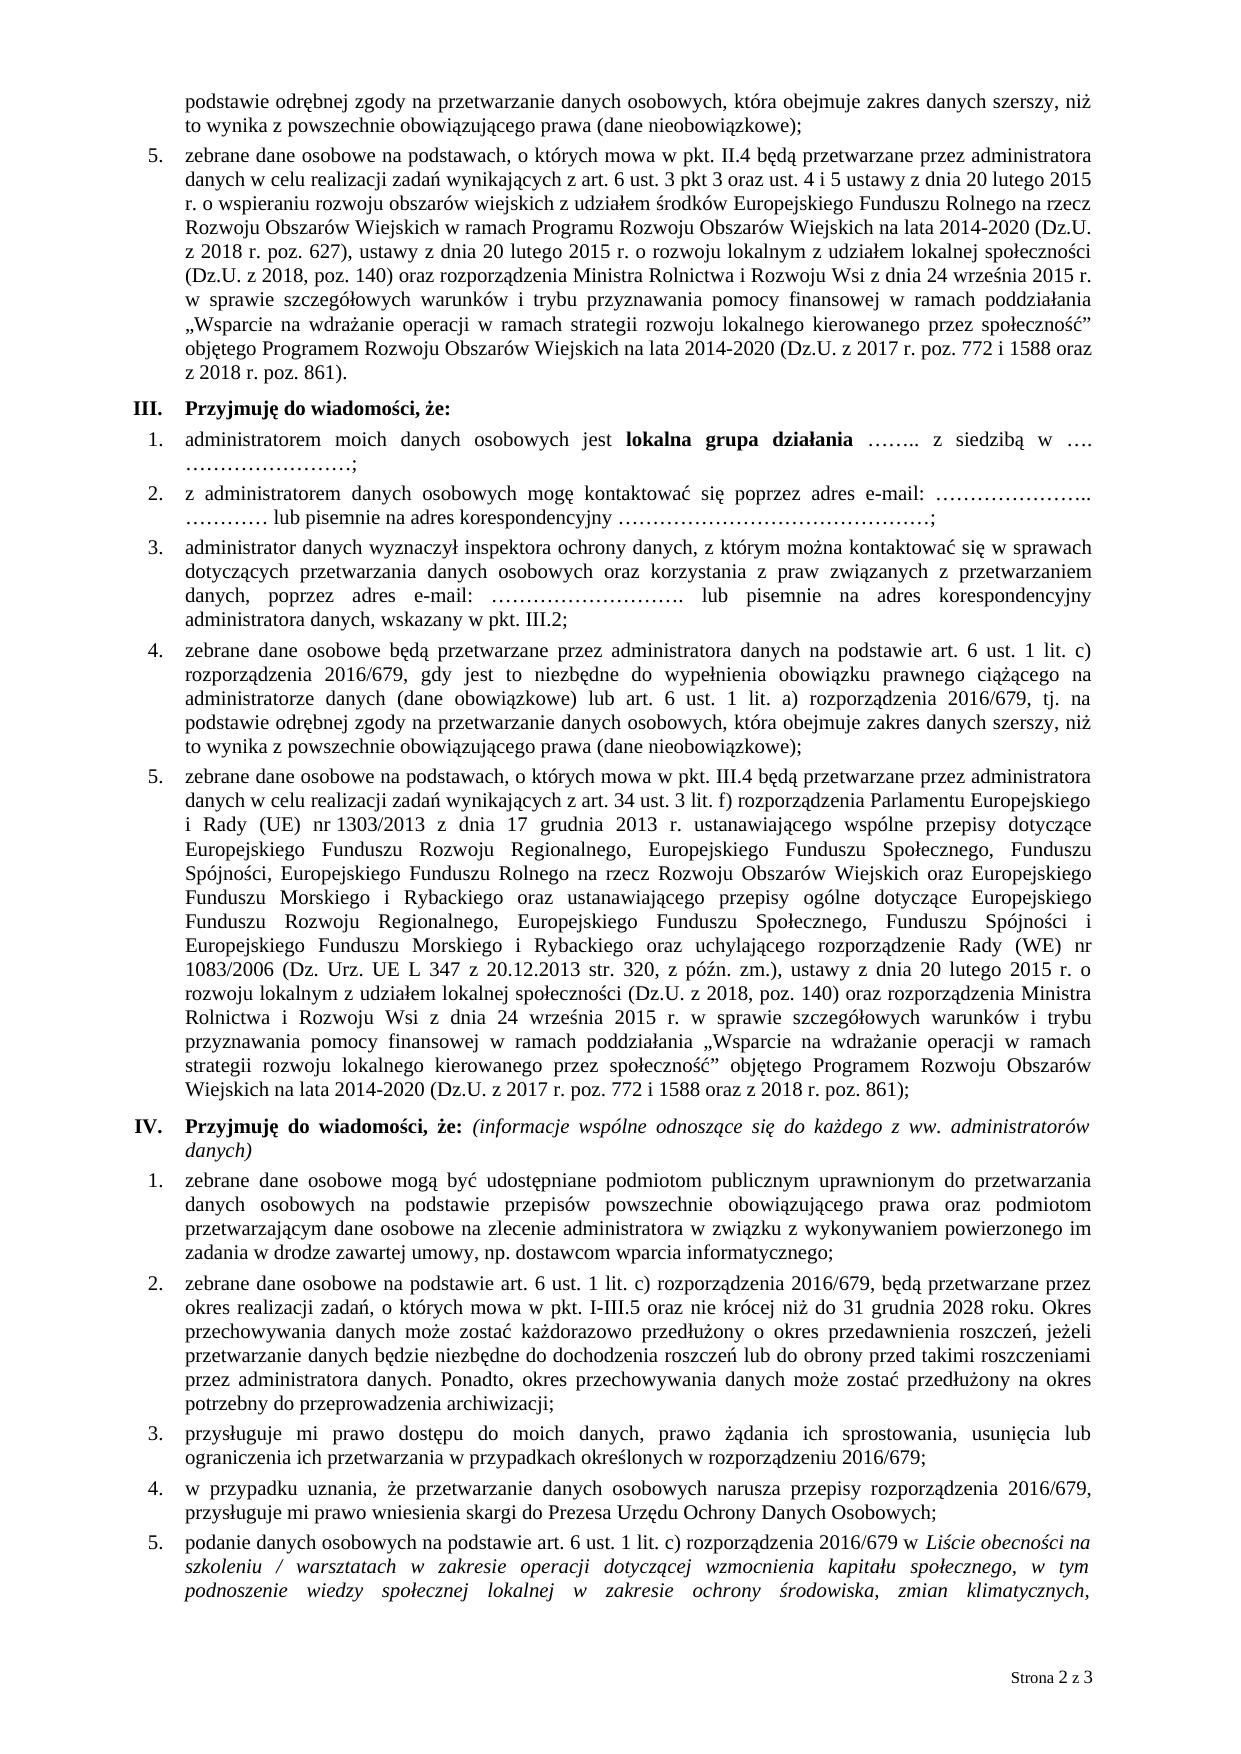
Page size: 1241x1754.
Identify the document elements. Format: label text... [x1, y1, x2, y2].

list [148, 89, 1093, 137]
list zebrane dane osobowe mogą być udostępniane podmiotom publicznym uprawnionym do przetwarzania danych osobowych na podstawie przepisów powszechnie obowiązującego prawa oraz podmiotom przetwarzającym dane osobowe na zlecenie administratora w związku z wykonywaniem powierzonego im zadania w drodze zawartej umowy, np. dostawcom wparcia informatycznego; [148, 1168, 1093, 1264]
list zebrane dane osobowe na podstawach, o których mowa w pkt. II.4 będą przetwarzane przez administratora danych w celu realizacji zadań wynikających z art. 6 ust. 3 pkt 3 oraz ust. 4 i 5 ustawy z dnia 20 lutego 2015 r. o wspieraniu rozwoju obszarów wiejskich z udziałem środków Europejskiego Funduszu Rolnego na rzecz Rozwoju Obszarów Wiejskich w ramach Programu Rozwoju Obszarów Wiejskich na lata 2014-2020 (Dz.U. z 2018 r. poz. 627), ustawy z dnia 20 lutego 2015 r. o rozwoju lokalnym z udziałem lokalnej społeczności (Dz.U. z 2018, poz. 140) oraz rozporządzenia Ministra Rolnictwa i Rozwoju Wsi z dnia 24 września 2015 r. w sprawie szczegółowych warunków i trybu przyznawania pomocy finansowej w ramach poddziałania „Wsparcie na wdrażanie operacji w ramach strategii rozwoju lokalnego kierowanego przez społeczność” objętego Programem Rozwoju Obszarów Wiejskich na lata 2014-2020 (Dz.U. z 2017 r. poz. 772 i 1588 oraz z 2018 r. poz. 861). [148, 143, 1093, 384]
list Przyjmuję do wiadomości, że: (informacje wspólne odnoszące się do każdego z ww. administratorów danych) [162, 1114, 1093, 1162]
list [148, 1530, 1093, 1602]
list z administratorem danych osobowych mogę kontaktować się poprzez adres e-mail: …………………..………… lub pisemnie na adres korespondencyjny ………………………………………; [148, 481, 1093, 529]
list administratorem moich danych osobowych jest lokalna grupa działania …….. z siedzibą w ….……………………; [148, 426, 1093, 474]
list administrator danych wyznaczył inspektora ochrony danych, z którym można kontaktować się w sprawach dotyczących przetwarzania danych osobowych oraz korzystania z praw związanych z przetwarzaniem danych, poprzez adres e-mail: ………………………. lub pisemnie na adres korespondencyjny administratora danych, wskazany w pkt. III.2; [148, 535, 1093, 631]
list Przyjmuję do wiadomości, że: [162, 396, 1093, 420]
list zebrane dane osobowe na podstawach, o których mowa w pkt. III.4 będą przetwarzane przez administratora danych w celu realizacji zadań wynikających z art. 34 ust. 3 lit. f) rozporządzenia Parlamentu Europejskiego i Rady (UE) nr 1303/2013 z dnia 17 grudnia 2013 r. ustanawiającego wspólne przepisy dotyczące Europejskiego Funduszu Rozwoju Regionalnego, Europejskiego Funduszu Społecznego, Funduszu Spójności, Europejskiego Funduszu Rolnego na rzecz Rozwoju Obszarów Wiejskich oraz Europejskiego Funduszu Morskiego i Rybackiego oraz ustanawiającego przepisy ogólne dotyczące Europejskiego Funduszu Rozwoju Regionalnego, Europejskiego Funduszu Społecznego, Funduszu Spójności i Europejskiego Funduszu Morskiego i Rybackiego oraz uchylającego rozporządzenie Rady (WE) nr 1083/2006 (Dz. Urz. UE L 347 z 20.12.2013 str. 320, z późn. zm.), ustawy z dnia 20 lutego 2015 r. o rozwoju lokalnym z udziałem lokalnej społeczności (Dz.U. z 2018, poz. 140) oraz rozporządzenia Ministra Rolnictwa i Rozwoju Wsi z dnia 24 września 2015 r. w sprawie szczegółowych warunków i trybu przyznawania pomocy finansowej w ramach poddziałania „Wsparcie na wdrażanie operacji w ramach strategii rozwoju lokalnego kierowanego przez społeczność” objętego Programem Rozwoju Obszarów Wiejskich na lata 2014-2020 (Dz.U. z 2017 r. poz. 772 i 1588 oraz z 2018 r. poz. 861); [148, 764, 1093, 1101]
list w przypadku uznania, że przetwarzanie danych osobowych narusza przepisy rozporządzenia 2016/679, przysługuje mi prawo wniesienia skargi do Prezesa Urzędu Ochrony Danych Osobowych; [148, 1476, 1093, 1524]
list zebrane dane osobowe na podstawie art. 6 ust. 1 lit. c) rozporządzenia 2016/679, będą przetwarzane przez okres realizacji zadań, o których mowa w pkt. I-III.5 oraz nie krócej niż do 31 grudnia 2028 roku. Okres przechowywania danych może zostać każdorazowo przedłużony o okres przedawnienia roszczeń, jeżeli przetwarzanie danych będzie niezbędne do dochodzenia roszczeń lub do obrony przed takimi roszczeniami przez administratora danych. Ponadto, okres przechowywania danych może zostać przedłużony na okres potrzebny do przeprowadzenia archiwizacji; [148, 1271, 1093, 1415]
list przysługuje mi prawo dostępu do moich danych, prawo żądania ich sprostowania, usunięcia lub ograniczenia ich przetwarzania w przypadkach określonych w rozporządzeniu 2016/679; [148, 1421, 1093, 1469]
